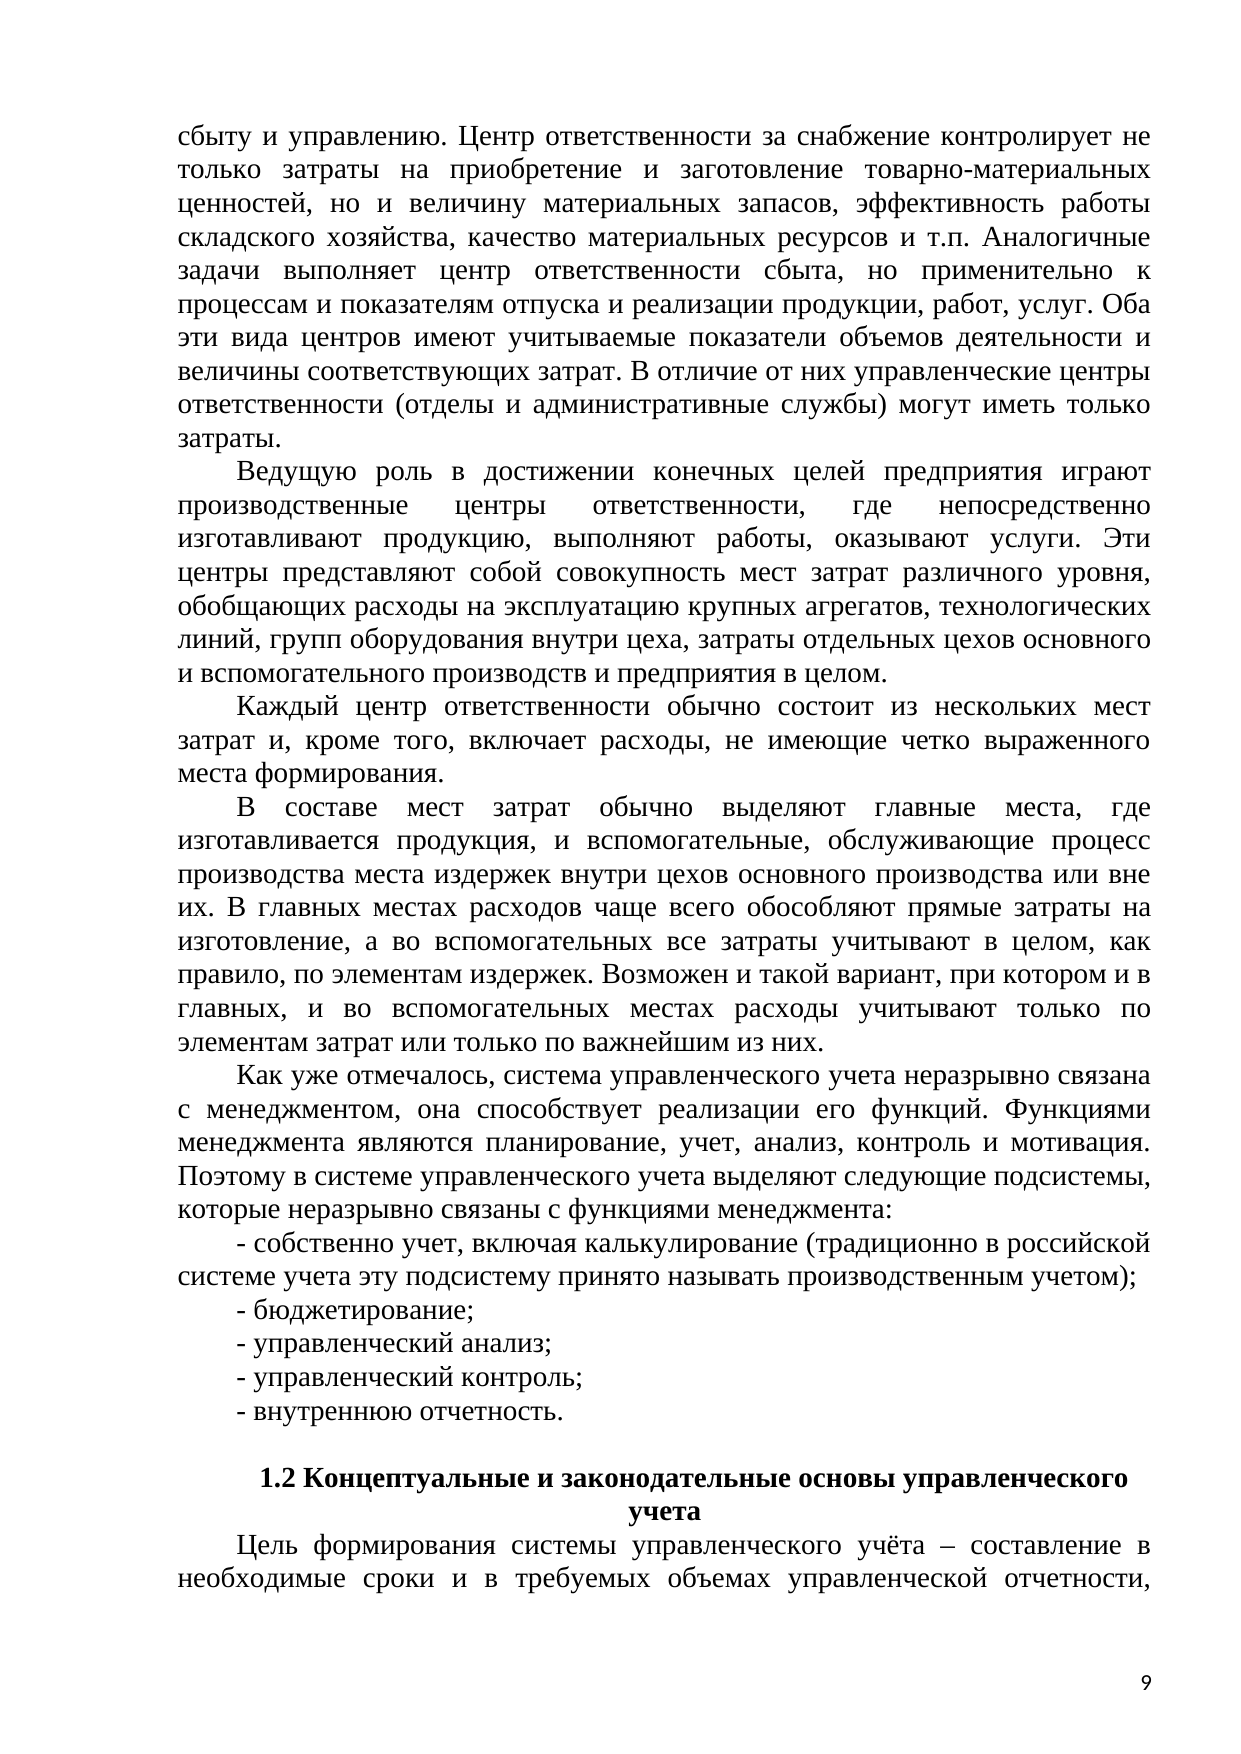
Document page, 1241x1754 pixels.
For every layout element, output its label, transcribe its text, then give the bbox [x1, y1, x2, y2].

text 1.2 Концептуальные и законодательные основы управленческого учета [177, 1460, 1152, 1527]
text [177, 118, 1152, 453]
text Ведущую роль в достижении конечных целей предприятия играют производственные центры ответственности, где непосредственно изготавливают продукцию, выполняют работы, оказывают услуги. Эти центры представляют собой совокупность мест затрат различного уровня, обобщающих расходы на эксплуатацию крупных агрегатов, технологических линий, групп оборудования внутри цеха, затраты отдельных цехов основного и вспомогательного производств и предприятия в целом. [177, 453, 1152, 688]
text - управленческий анализ; [177, 1326, 1152, 1359]
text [177, 1527, 1152, 1594]
text - внутреннюю отчетность. [177, 1393, 1152, 1426]
text Каждый центр ответственности обычно состоит из нескольких мест затрат и, кроме того, включает расходы, не имеющие четко выраженного места формирования. [177, 688, 1152, 789]
text В составе мест затрат обычно выделяют главные места, где изготавливается продукция, и вспомогательные, обслуживающие процесс производства места издержек внутри цехов основного производства или вне их. В главных местах расходов чаще всего обособляют прямые затраты на изготовление, а во вспомогательных все затраты учитывают в целом, как правило, по элементам издержек. Возможен и такой вариант, при котором и в главных, и во вспомогательных местах расходы учитывают только по элементам затрат или только по важнейшим из них. [177, 789, 1152, 1057]
text Как уже отмечалось, система управленческого учета неразрывно связана с менеджментом, она способствует реализации его функций. Функциями менеджмента являются планирование, учет, анализ, контроль и мотивация. Поэтому в системе управленческого учета выделяют следующие подсистемы, которые неразрывно связаны с функциями менеджмента: [177, 1057, 1152, 1225]
text - собственно учет, включая калькулирование (традиционно в российской системе учета эту подсистему принято называть производственным учетом); [177, 1225, 1152, 1292]
text - бюджетирование; [177, 1292, 1152, 1326]
text - управленческий контроль; [177, 1359, 1152, 1393]
